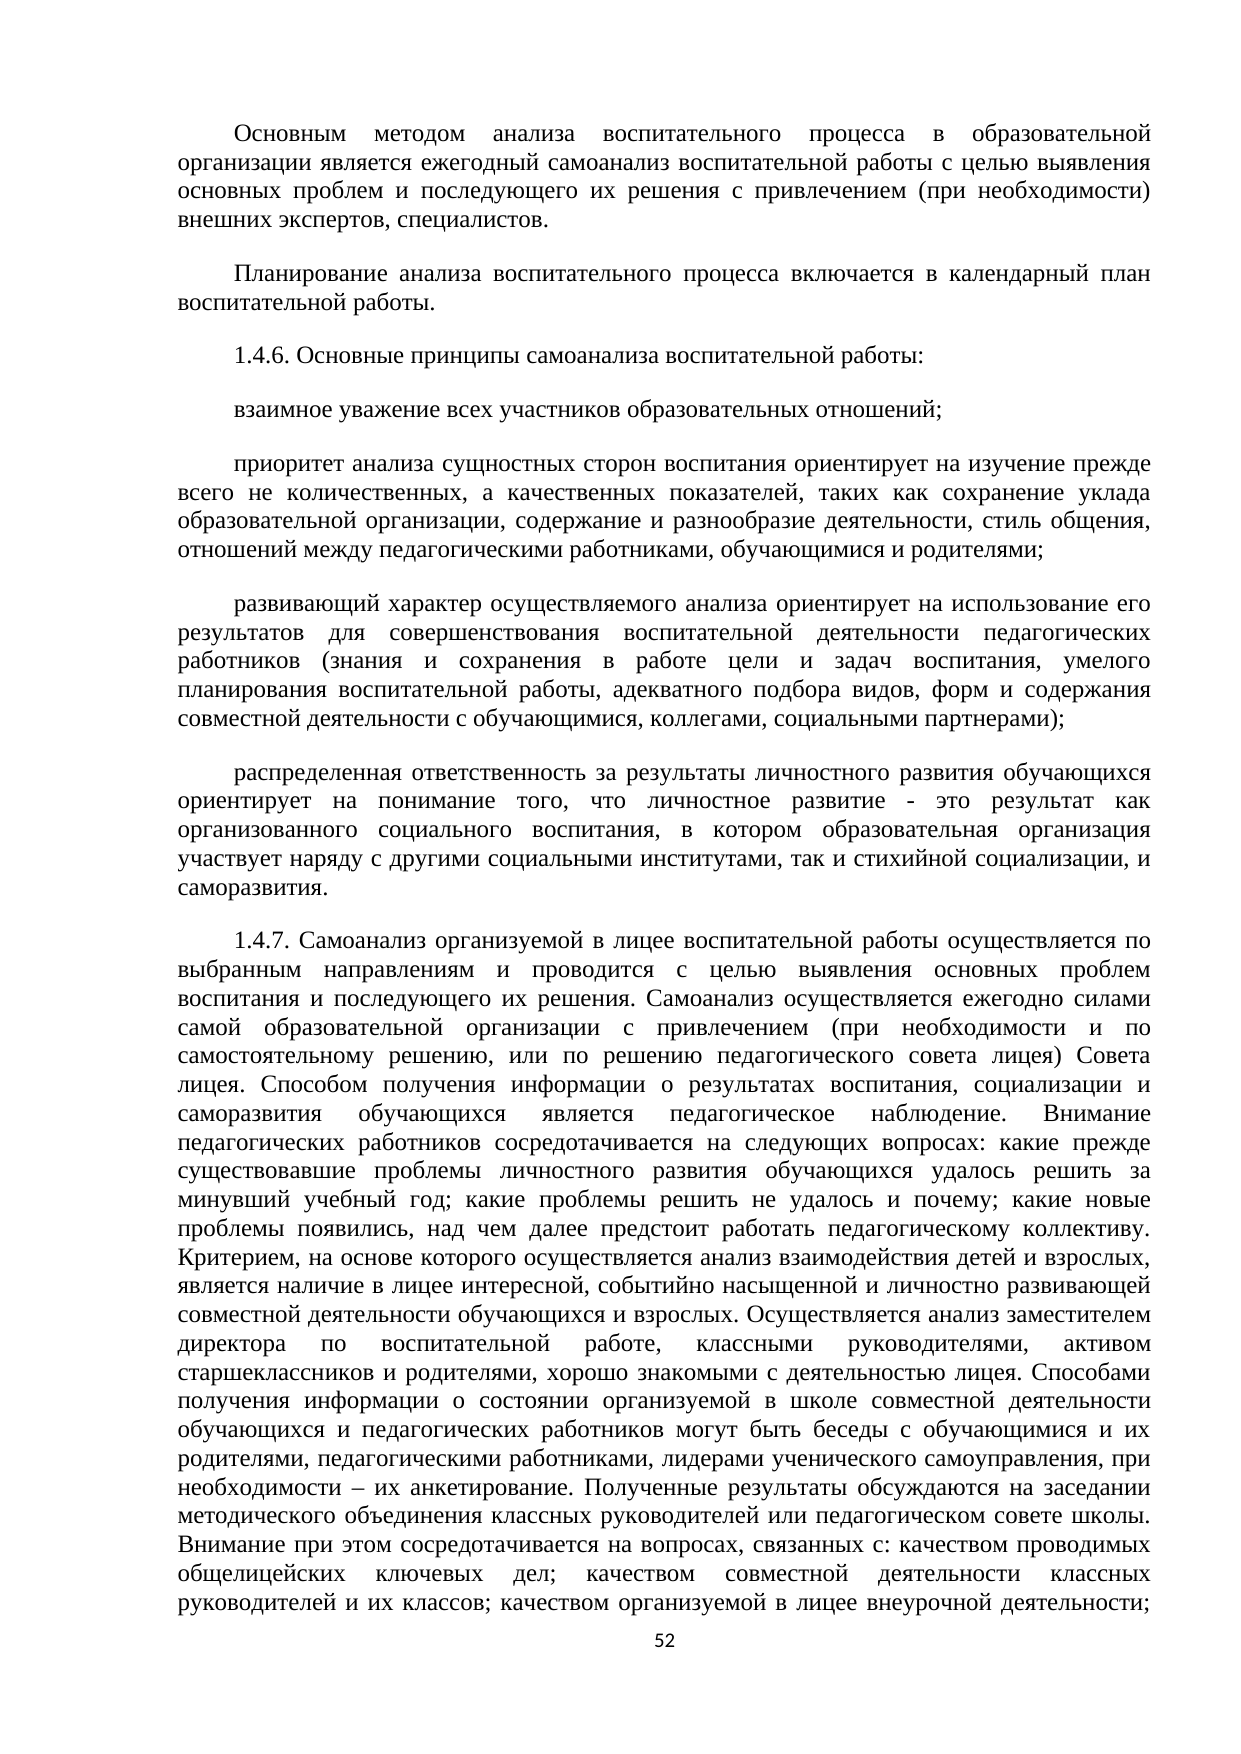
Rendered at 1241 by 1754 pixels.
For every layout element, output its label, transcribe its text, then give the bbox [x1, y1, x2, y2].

text приоритет анализа сущностных сторон воспитания ориентирует на изучение прежде всего не количественных, а качественных показателей, таких как сохранение уклада образовательной организации, содержание и разнообразие деятельности, стиль общения, отношений между педагогическими работниками, обучающимися и родителями; [177, 448, 1152, 563]
text развивающий характер осуществляемого анализа ориентирует на использование его результатов для совершенствования воспитательной деятельности педагогических работников (знания и сохранения в работе цели и задач воспитания, умелого планирования воспитательной работы, адекватного подбора видов, форм и содержания совместной деятельности с обучающимися, коллегами, социальными партнерами); [177, 588, 1152, 732]
text 1.4.6. Основные принципы самоанализа воспитательной работы: [177, 341, 1152, 369]
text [177, 926, 1152, 1616]
text распределенная ответственность за результаты личностного развития обучающихся ориентирует на понимание того, что личностное развитие - это результат как организованного социального воспитания, в котором образовательная организация участвует наряду с другими социальными институтами, так и стихийной социализации, и саморазвития. [177, 757, 1152, 901]
text Планирование анализа воспитательного процесса включается в календарный план воспитательной работы. [177, 258, 1152, 316]
text Основным методом анализа воспитательного процесса в образовательной организации является ежегодный самоанализ воспитательной работы с целью выявления основных проблем и последующего их решения с привлечением (при необходимости) внешних экспертов, специалистов. [177, 118, 1152, 233]
text взаимное уважение всех участников образовательных отношений; [177, 394, 1152, 423]
